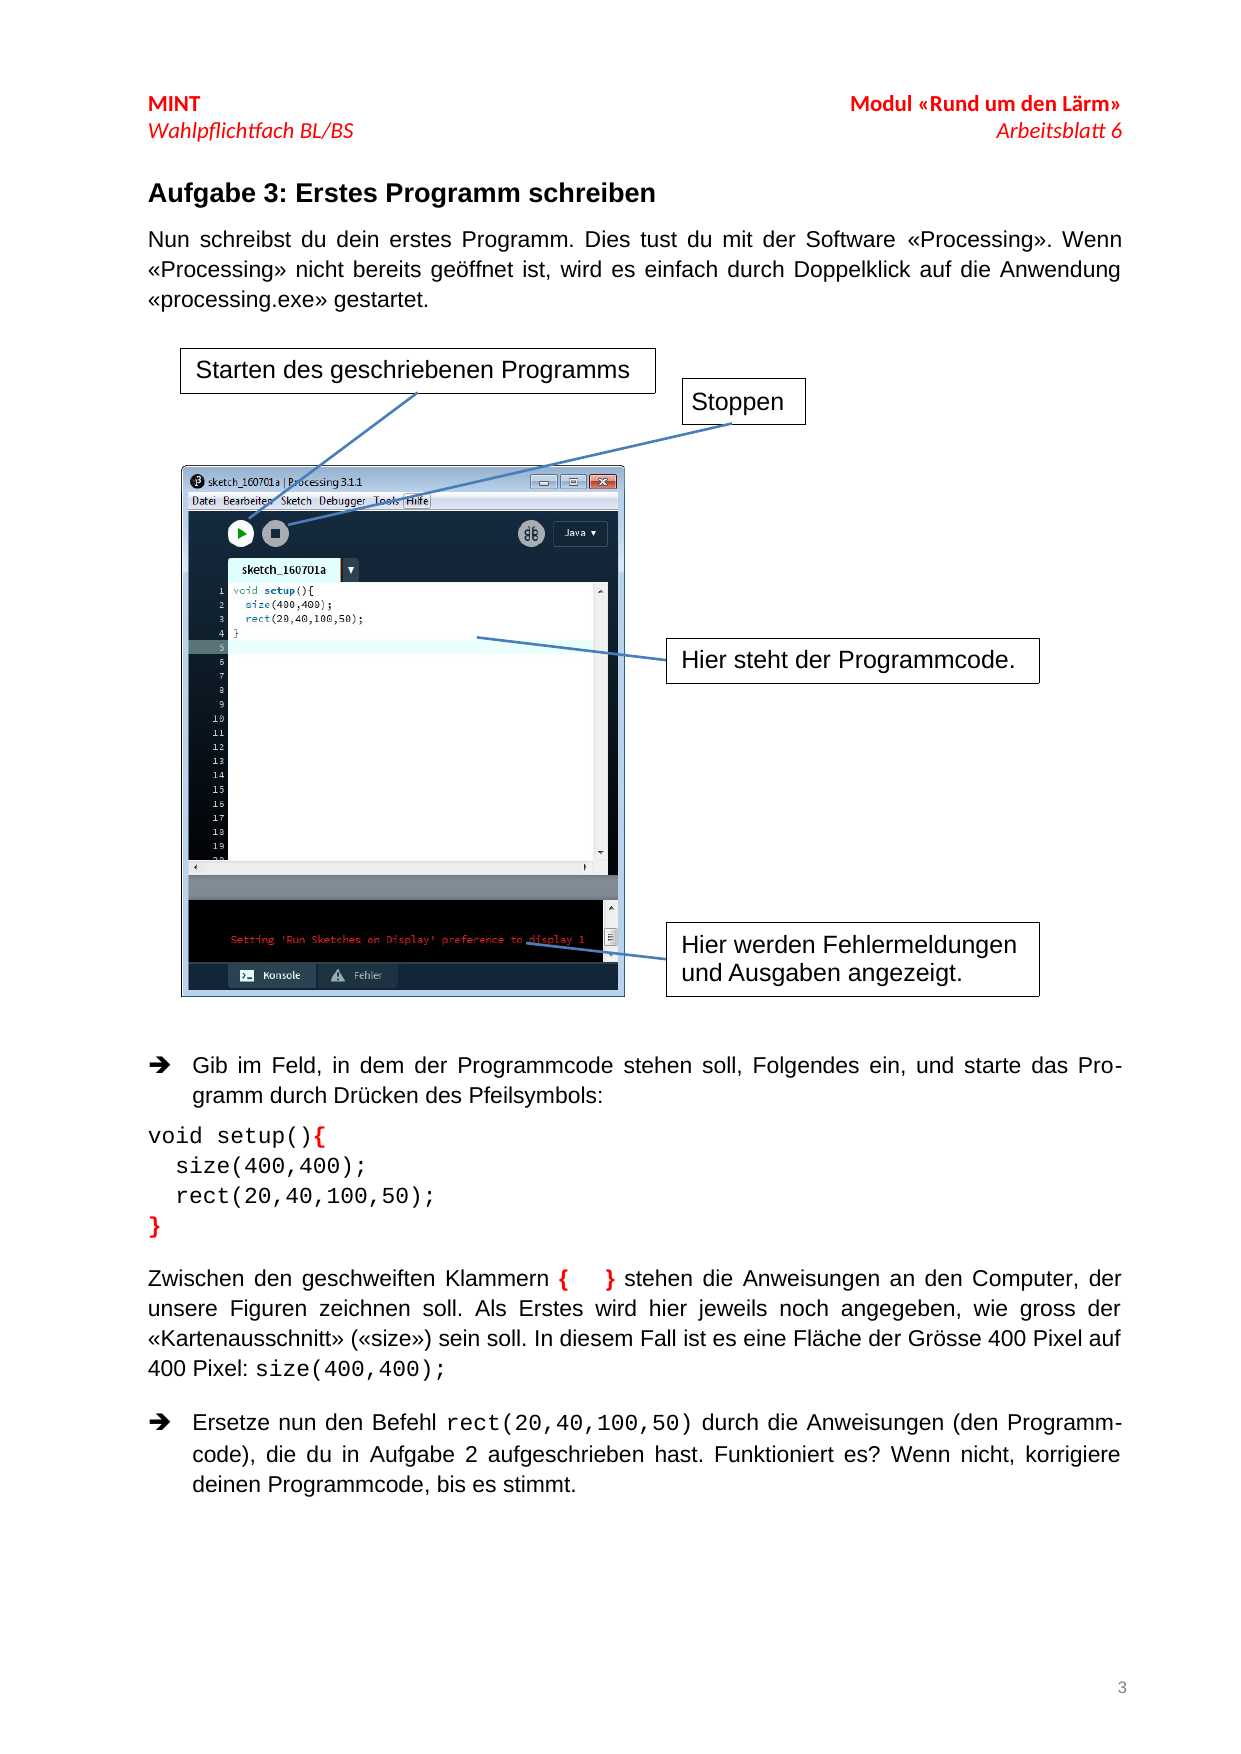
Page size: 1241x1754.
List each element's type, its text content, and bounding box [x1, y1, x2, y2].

list Gib im Feld, in dem der Programmcode stehen soll, Folgendes ein, und starte das Programm durch Drücken des Pfeilsymbols: [148, 1052, 1122, 1108]
subtitle Aufgabe 3: Erstes Programm schreiben [148, 177, 1122, 208]
text rect(20,40,100,50); [148, 1184, 1122, 1210]
list Ersetze nun den Befehl rect(20,40,100,50) durch die Anweisungen (den Programmcode), die du in Aufgabe 2 aufgeschrieben hast. Funktioniert es? Wenn nicht, korrigiere deinen Programmcode, bis es stimmt. [148, 1408, 1122, 1497]
text void setup(){ [148, 1124, 1122, 1151]
text Zwischen den geschweiften Klammern { } stehen die Anweisungen an den Computer, der unsere Figuren zeichnen soll. Als Erstes wird hier jeweils noch angegeben, wie gross der «Kartenausschnitt» («size») sein soll. In diesem Fall ist es eine Fläche der Grösse 400 Pixel auf 400 Pixel: size(400,400); [148, 1264, 1122, 1383]
text } [148, 1214, 1122, 1240]
text size(400,400); [148, 1154, 1122, 1180]
text Nun schreibst du dein erstes Programm. Dies tust du mit der Software «Processing». Wenn «Processing» nicht bereits geöffnet ist, wird es einfach durch Doppelklick auf die Anwendung «processing.exe» gestartet. [148, 226, 1122, 312]
picture [181, 465, 625, 997]
